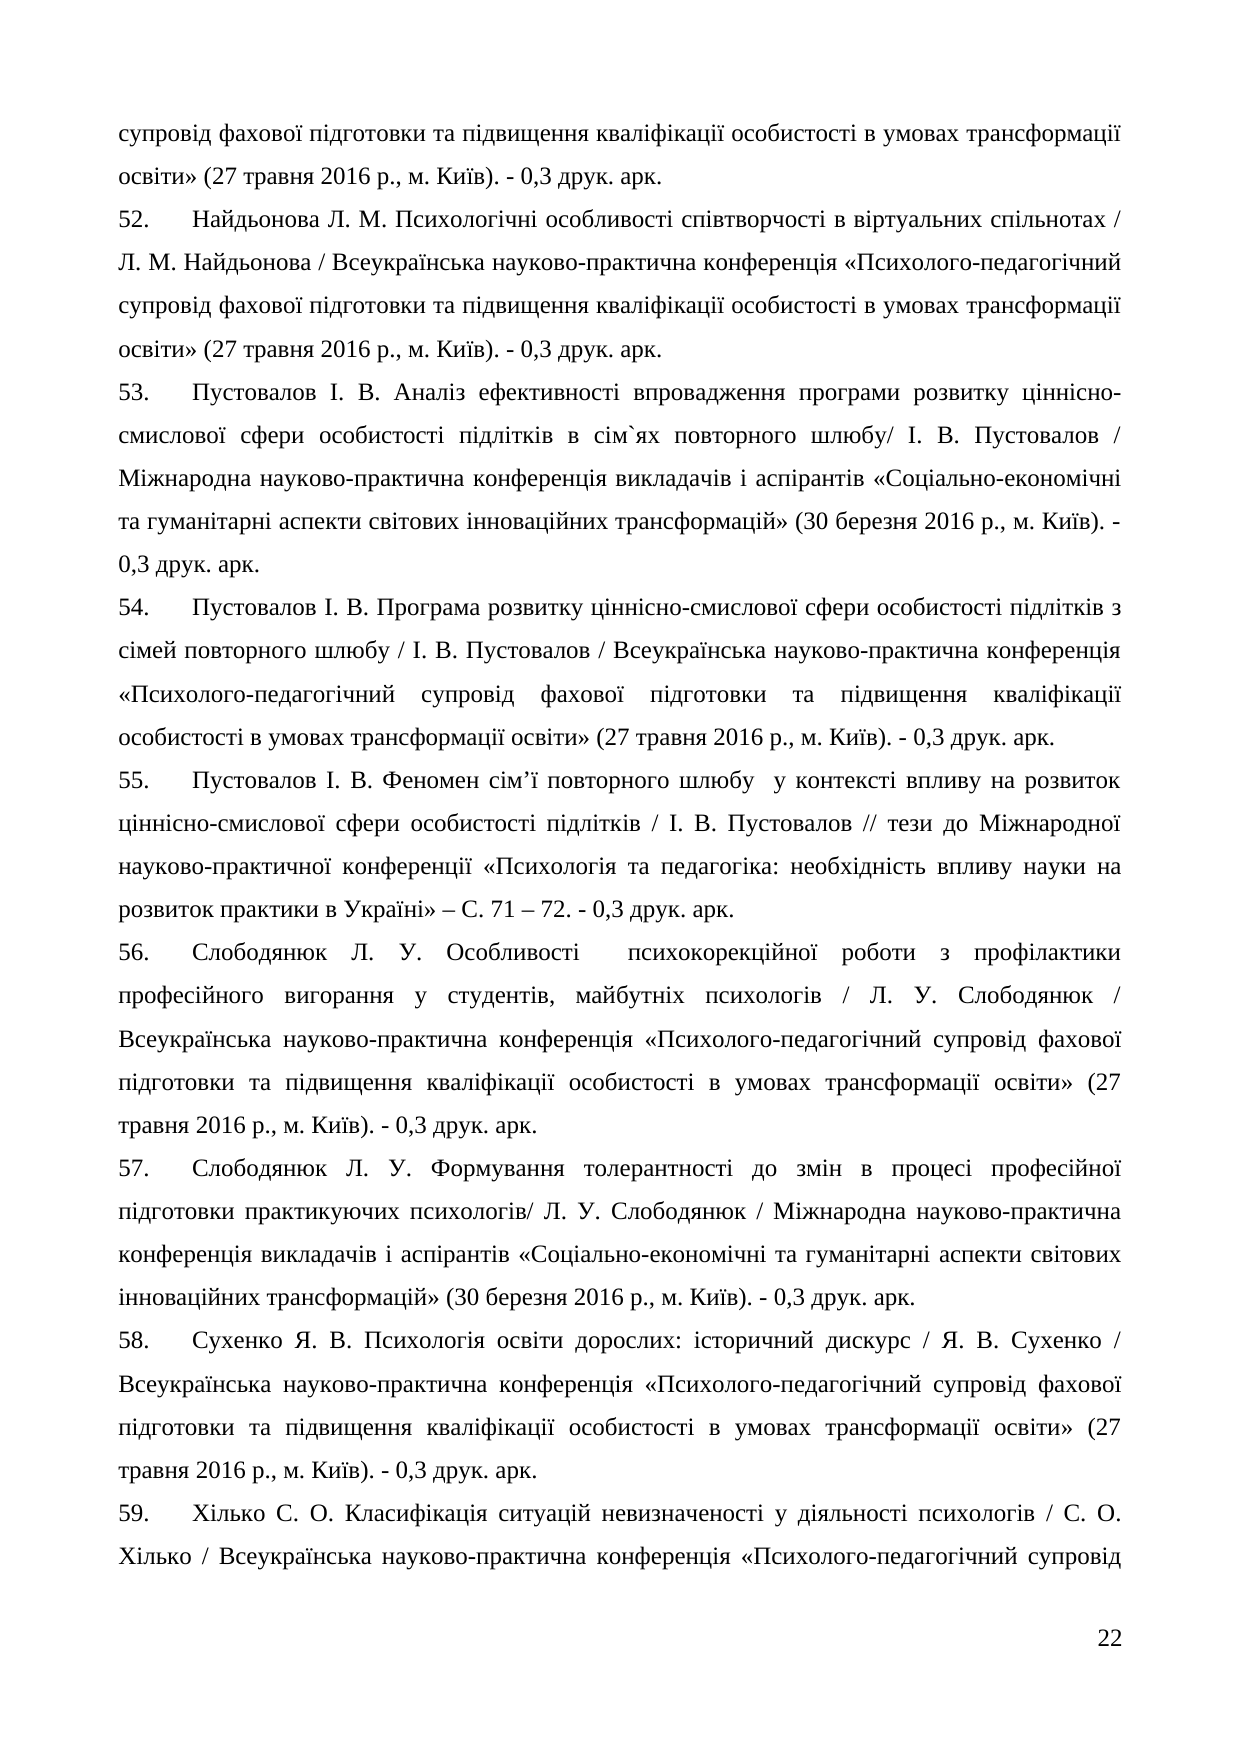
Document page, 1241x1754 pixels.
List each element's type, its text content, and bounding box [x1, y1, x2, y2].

list Пустовалов І. В. Феномен сім’ї повторного шлюбу у контексті впливу на розвиток ціннісно-смислової сфери особистості підлітків / І. В. Пустовалов // тези до Міжнародної науково-практичної конференції «Психологія та педагогіка: необхідність впливу науки на розвиток практики в Україні» – С. 71 – 72. - 0,3 друк. арк. [118, 765, 1122, 923]
list Сухенко Я. В. Психологія освіти дорослих: історичний дискурс / Я. В. Сухенко / Всеукраїнська науково-практична конференція «Психолого-педагогічний супровід фахової підготовки та підвищення кваліфікації особистості в умовах трансформації освіти» (27 травня 2016 р., м. Київ). - 0,3 друк. арк. [118, 1326, 1122, 1484]
list Слободянюк Л. У. Формування толерантності до змін в процесі професійної підготовки практикуючих психологів/ Л. У. Слободянюк / Міжнародна науково-практична конференція викладачів і аспірантів «Соціально-економічні та гуманітарні аспекти світових інноваційних трансформацій» (30 березня 2016 р., м. Київ). - 0,3 друк. арк. [118, 1153, 1122, 1311]
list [118, 1498, 1122, 1570]
list Пустовалов І. В. Аналіз ефективності впровадження програми розвитку ціннісно-смислової сфери особистості підлітків в сім`ях повторного шлюбу/ І. В. Пустовалов / Міжнародна науково-практична конференція викладачів і аспірантів «Соціально-економічні та гуманітарні аспекти світових інноваційних трансформацій» (30 березня 2016 р., м. Київ). - 0,3 друк. арк. [118, 377, 1122, 578]
list Пустовалов І. В. Програма розвитку ціннісно-смислової сфери особистості підлітків з сімей повторного шлюбу / І. В. Пустовалов / Всеукраїнська науково-практична конференція «Психолого-педагогічний супровід фахової підготовки та підвищення кваліфікації особистості в умовах трансформації освіти» (27 травня 2016 р., м. Київ). - 0,3 друк. арк. [118, 592, 1122, 751]
list Слободянюк Л. У. Особливості психокорекційної роботи з профілактики професійного вигорання у студентів, майбутніх психологів / Л. У. Слободянюк / Всеукраїнська науково-практична конференція «Психолого-педагогічний супровід фахової підготовки та підвищення кваліфікації особистості в умовах трансформації освіти» (27 травня 2016 р., м. Київ). - 0,3 друк. арк. [118, 937, 1122, 1139]
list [118, 118, 1122, 190]
